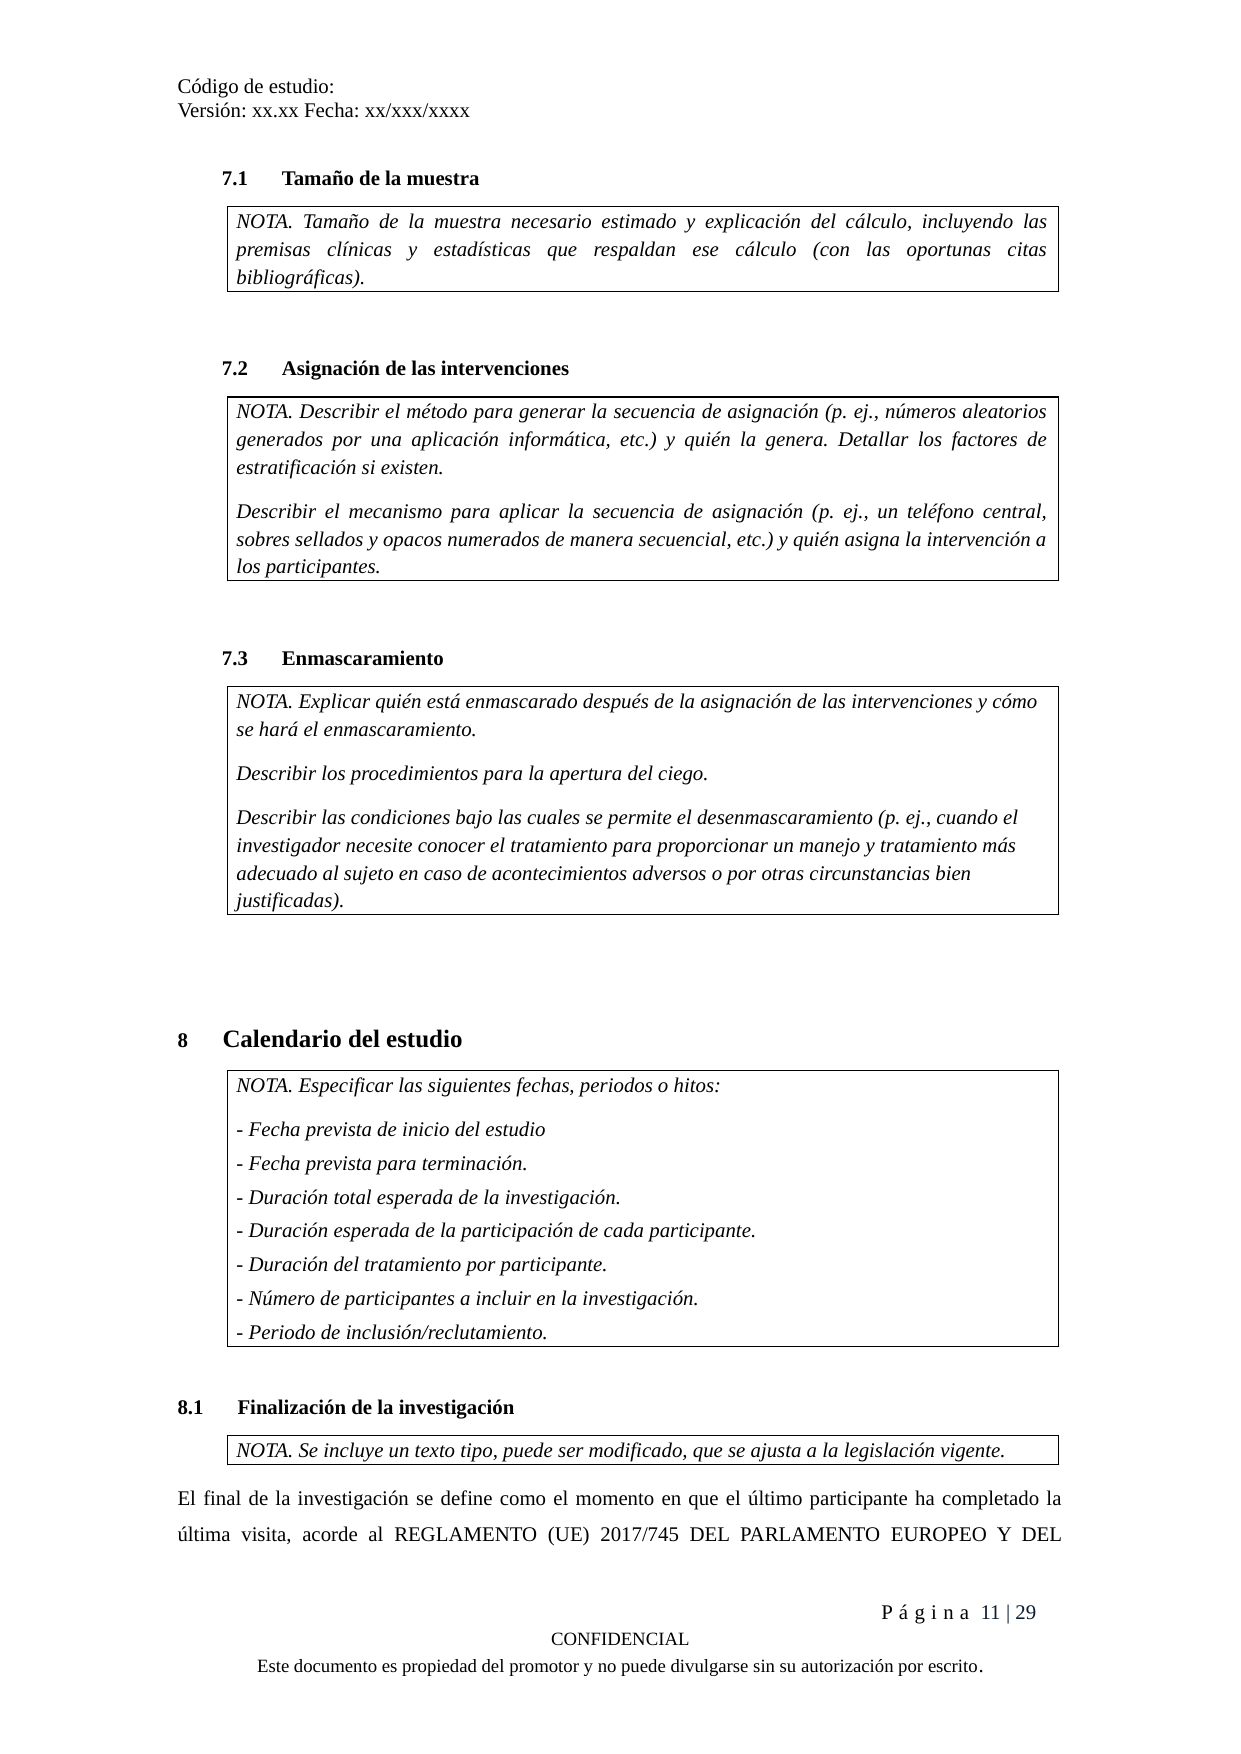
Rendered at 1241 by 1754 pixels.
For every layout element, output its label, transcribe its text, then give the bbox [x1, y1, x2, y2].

subtitle Calendario del estudio [177, 1024, 1063, 1053]
text Describir los procedimientos para la apertura del ciego. [228, 758, 1058, 785]
text NOTA. Describir el método para generar la secuencia de asignación (p. ej., números aleatorios generados por una aplicación informática, etc.) y quién la genera. Detallar los factores de estratificación si existen. [228, 398, 1058, 479]
subtitle Finalización de la investigación [177, 1395, 1063, 1419]
text NOTA. Especificar las siguientes fechas, periodos o hitos: [228, 1071, 1058, 1097]
text NOTA. Tamaño de la muestra necesario estimado y explicación del cálculo, incluyendo las premisas clínicas y estadísticas que respaldan ese cálculo (con las oportunas citas bibliográficas). [228, 207, 1058, 291]
text - Duración del tratamiento por participante. [228, 1249, 1058, 1276]
text - Fecha prevista de inicio del estudio [228, 1114, 1058, 1141]
subtitle Enmascaramiento [222, 646, 1063, 670]
text NOTA. Se incluye un texto tipo, puede ser modificado, que se ajusta a la legislación vigente. [228, 1436, 1058, 1464]
subtitle Tamaño de la muestra [222, 166, 1063, 190]
text - Periodo de inclusión/reclutamiento. [228, 1317, 1058, 1346]
text - Duración esperada de la participación de cada participante. [228, 1215, 1058, 1242]
text - Duración total esperada de la investigación. [228, 1181, 1058, 1209]
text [177, 1486, 1063, 1546]
text - Número de participantes a incluir en la investigación. [228, 1283, 1058, 1310]
text Describir las condiciones bajo las cuales se permite el desenmascaramiento (p. ej., cuando el investigador necesite conocer el tratamiento para proporcionar un manejo y tratamiento más adecuado al sujeto en caso de acontecimientos adversos o por otras circunstancias bien justificadas). [228, 802, 1058, 914]
subtitle Asignación de las intervenciones [222, 356, 1063, 380]
text NOTA. Explicar quién está enmascarado después de la asignación de las intervenciones y cómo se hará el enmascaramiento. [228, 687, 1058, 741]
text - Fecha prevista para terminación. [228, 1148, 1058, 1175]
text Describir el mecanismo para aplicar la secuencia de asignación (p. ej., un teléfono central, sobres sellados y opacos numerados de manera secuencial, etc.) y quién asigna la intervención a los participantes. [228, 496, 1058, 580]
